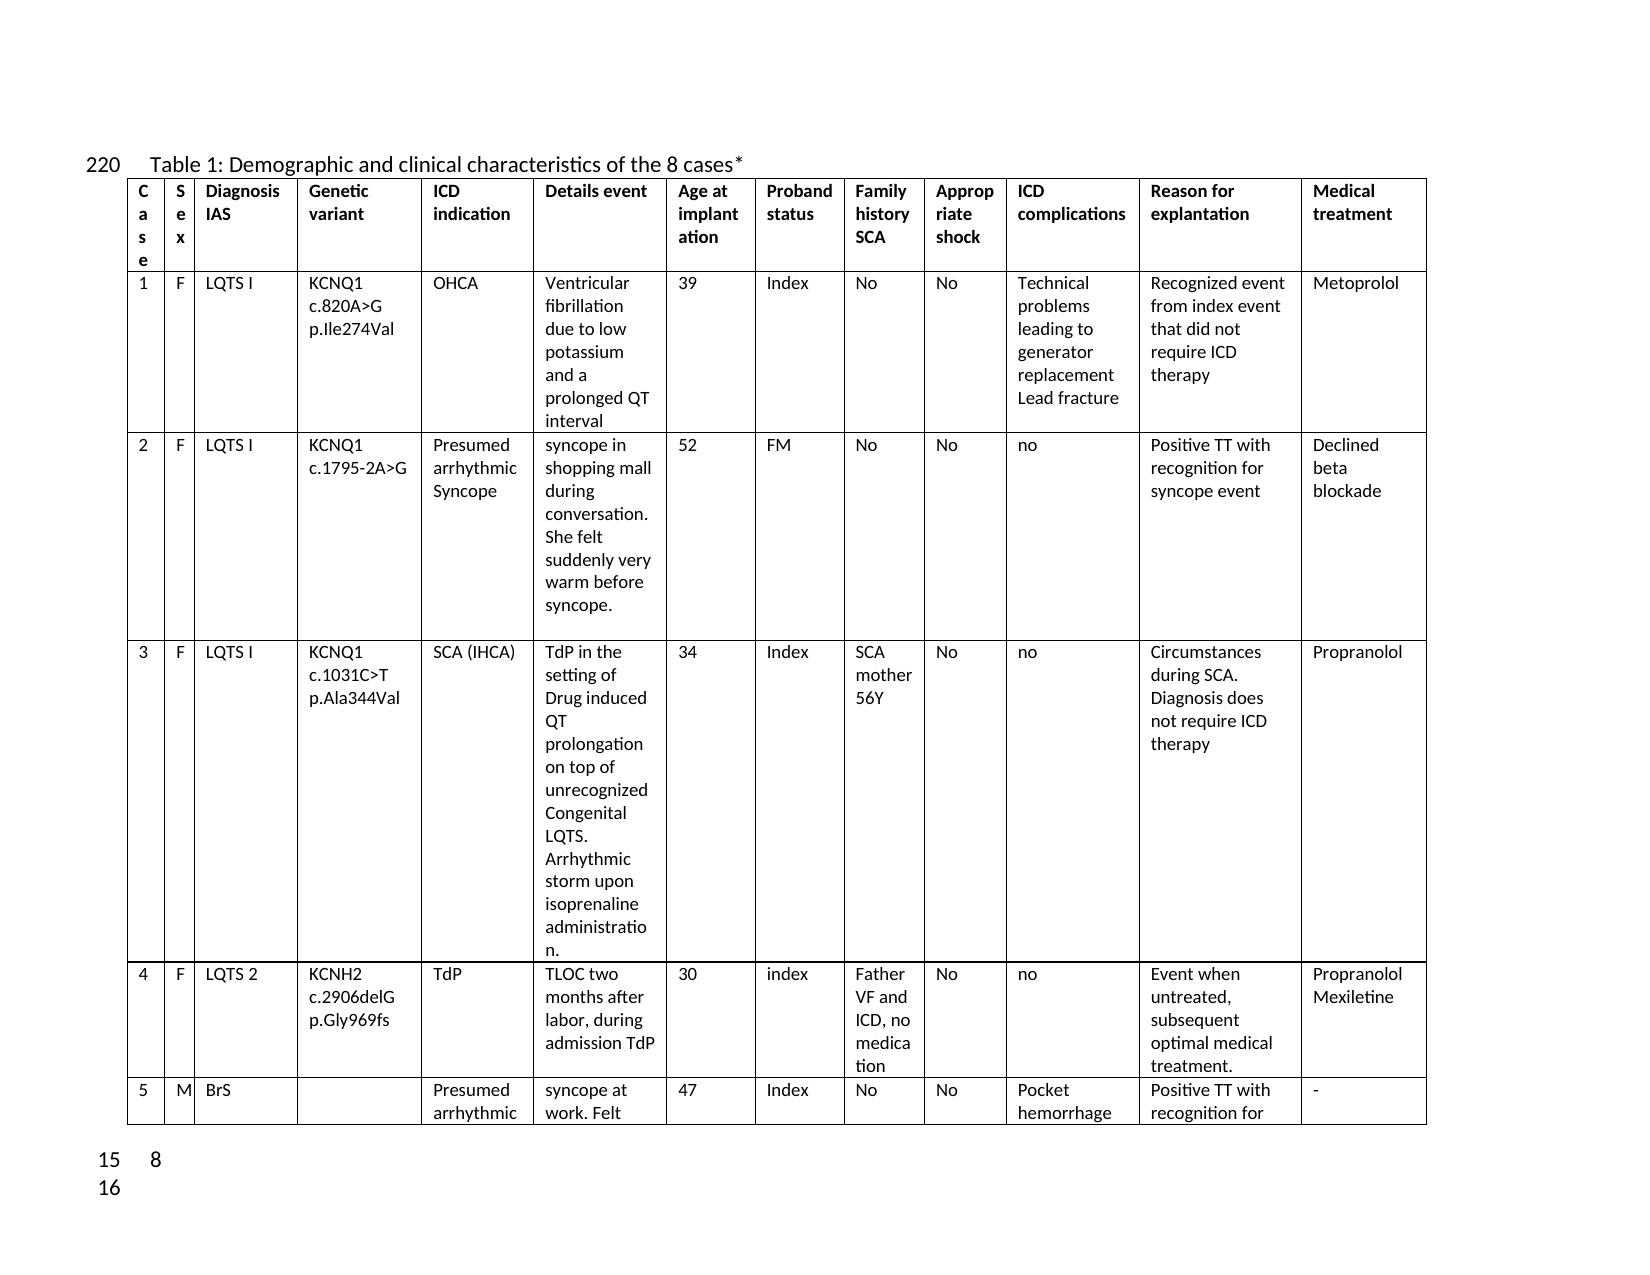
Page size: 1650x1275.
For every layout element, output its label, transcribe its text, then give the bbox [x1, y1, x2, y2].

table_cell Metoprolol [1302, 272, 1426, 432]
table_cell SCA (IHCA) [422, 641, 533, 961]
table_cell LQTS I [195, 433, 297, 639]
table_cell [422, 1078, 533, 1124]
table_cell TLOC two months after labor, during admission TdP [534, 963, 666, 1077]
table_cell SCA mother 56Y [845, 641, 924, 961]
table_cell No [845, 272, 924, 432]
table_cell TdP [422, 963, 533, 1077]
table_cell 34 [667, 641, 755, 961]
table_cell 52 [667, 433, 755, 639]
table_cell KCNQ1 c.1031C>T p.Ala344Val [298, 641, 421, 961]
table_cell Index [756, 641, 844, 961]
table_cell BrS [195, 1078, 297, 1124]
table_cell No [845, 1078, 924, 1124]
table_cell no [1007, 963, 1139, 1077]
table_header Medical treatment [1302, 179, 1426, 271]
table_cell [1140, 1078, 1301, 1124]
table_cell Positive TT with recognition for syncope event [1140, 433, 1301, 639]
table_header Sex [165, 179, 194, 271]
table_cell KCNQ1 c.1795-2A>G [298, 433, 421, 639]
table_cell F [165, 433, 194, 639]
table_header Age at implantation [667, 179, 755, 271]
table_header ICD indication [422, 179, 533, 271]
table_cell LQTS I [195, 272, 297, 432]
table_header Genetic variant [298, 179, 421, 271]
table_cell No [925, 272, 1006, 432]
table_cell - [1302, 1078, 1426, 1124]
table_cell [534, 1078, 666, 1124]
table_cell Technical problems leading to generator replacement Lead fracture [1007, 272, 1139, 432]
table_header Details event [534, 179, 666, 271]
table_cell Pocket hemorrhage [1007, 1078, 1139, 1124]
table_cell No [845, 433, 924, 639]
table_cell 4 [128, 963, 164, 1077]
table_cell Index [756, 272, 844, 432]
table_cell index [756, 963, 844, 1077]
table_header ICD complications [1007, 179, 1139, 271]
table_cell [298, 1078, 421, 1124]
table_cell 5 [128, 1078, 164, 1124]
table_cell Index [756, 1078, 844, 1124]
table_cell LQTS I [195, 641, 297, 961]
table_cell Presumed arrhythmic Syncope [422, 433, 533, 639]
table_cell F [165, 963, 194, 1077]
table_cell No [925, 433, 1006, 639]
table_cell 2 [128, 433, 164, 639]
table_cell Event when untreated, subsequent optimal medical treatment. [1140, 963, 1301, 1077]
table_cell Declined beta blockade [1302, 433, 1426, 639]
table_cell Ventricular fibrillation due to low potassium and a prolonged QT interval [534, 272, 666, 432]
table_header Family history SCA [845, 179, 924, 271]
table_cell F [165, 272, 194, 432]
table_cell Recognized event from index event that did not require ICD therapy [1140, 272, 1301, 432]
table_cell No [925, 641, 1006, 961]
table_cell no [1007, 641, 1139, 961]
table_cell KCNH2 c.2906delG p.Gly969fs [298, 963, 421, 1077]
table_cell FM [756, 433, 844, 639]
table_cell 1 [128, 272, 164, 432]
table_cell Propranolol [1302, 641, 1426, 961]
table_header Reason for explantation [1140, 179, 1301, 271]
table_cell syncope in shopping mall during conversation. She felt suddenly very warm before syncope. [534, 433, 666, 639]
table_cell TdP in the setting of Drug induced QT prolongation on top of unrecognized Congenital LQTS. Arrhythmic storm upon isoprenaline administration. [534, 641, 666, 961]
table_cell 30 [667, 963, 755, 1077]
table_cell OHCA [422, 272, 533, 432]
table_header Case [128, 179, 164, 271]
table_header Appropriate shock [925, 179, 1006, 271]
table_cell 3 [128, 641, 164, 961]
table_cell LQTS 2 [195, 963, 297, 1077]
table_cell Propranolol Mexiletine [1302, 963, 1426, 1077]
table_cell No [925, 963, 1006, 1077]
table_header Proband status [756, 179, 844, 271]
table_cell F [165, 641, 194, 961]
table_cell 47 [667, 1078, 755, 1124]
table_cell Circumstances during SCA. Diagnosis does not require ICD therapy [1140, 641, 1301, 961]
table_header Diagnosis IAS [195, 179, 297, 271]
table_cell M [165, 1078, 194, 1124]
table_cell Father VF and ICD, no medication [845, 963, 924, 1077]
table_cell KCNQ1 c.820A>G p.Ile274Val [298, 272, 421, 432]
table_cell No [925, 1078, 1006, 1124]
table_cell 39 [667, 272, 755, 432]
table_cell no [1007, 433, 1139, 639]
text Table 1: Demographic and clinical characteristics of the 8 cases* [150, 150, 1500, 178]
